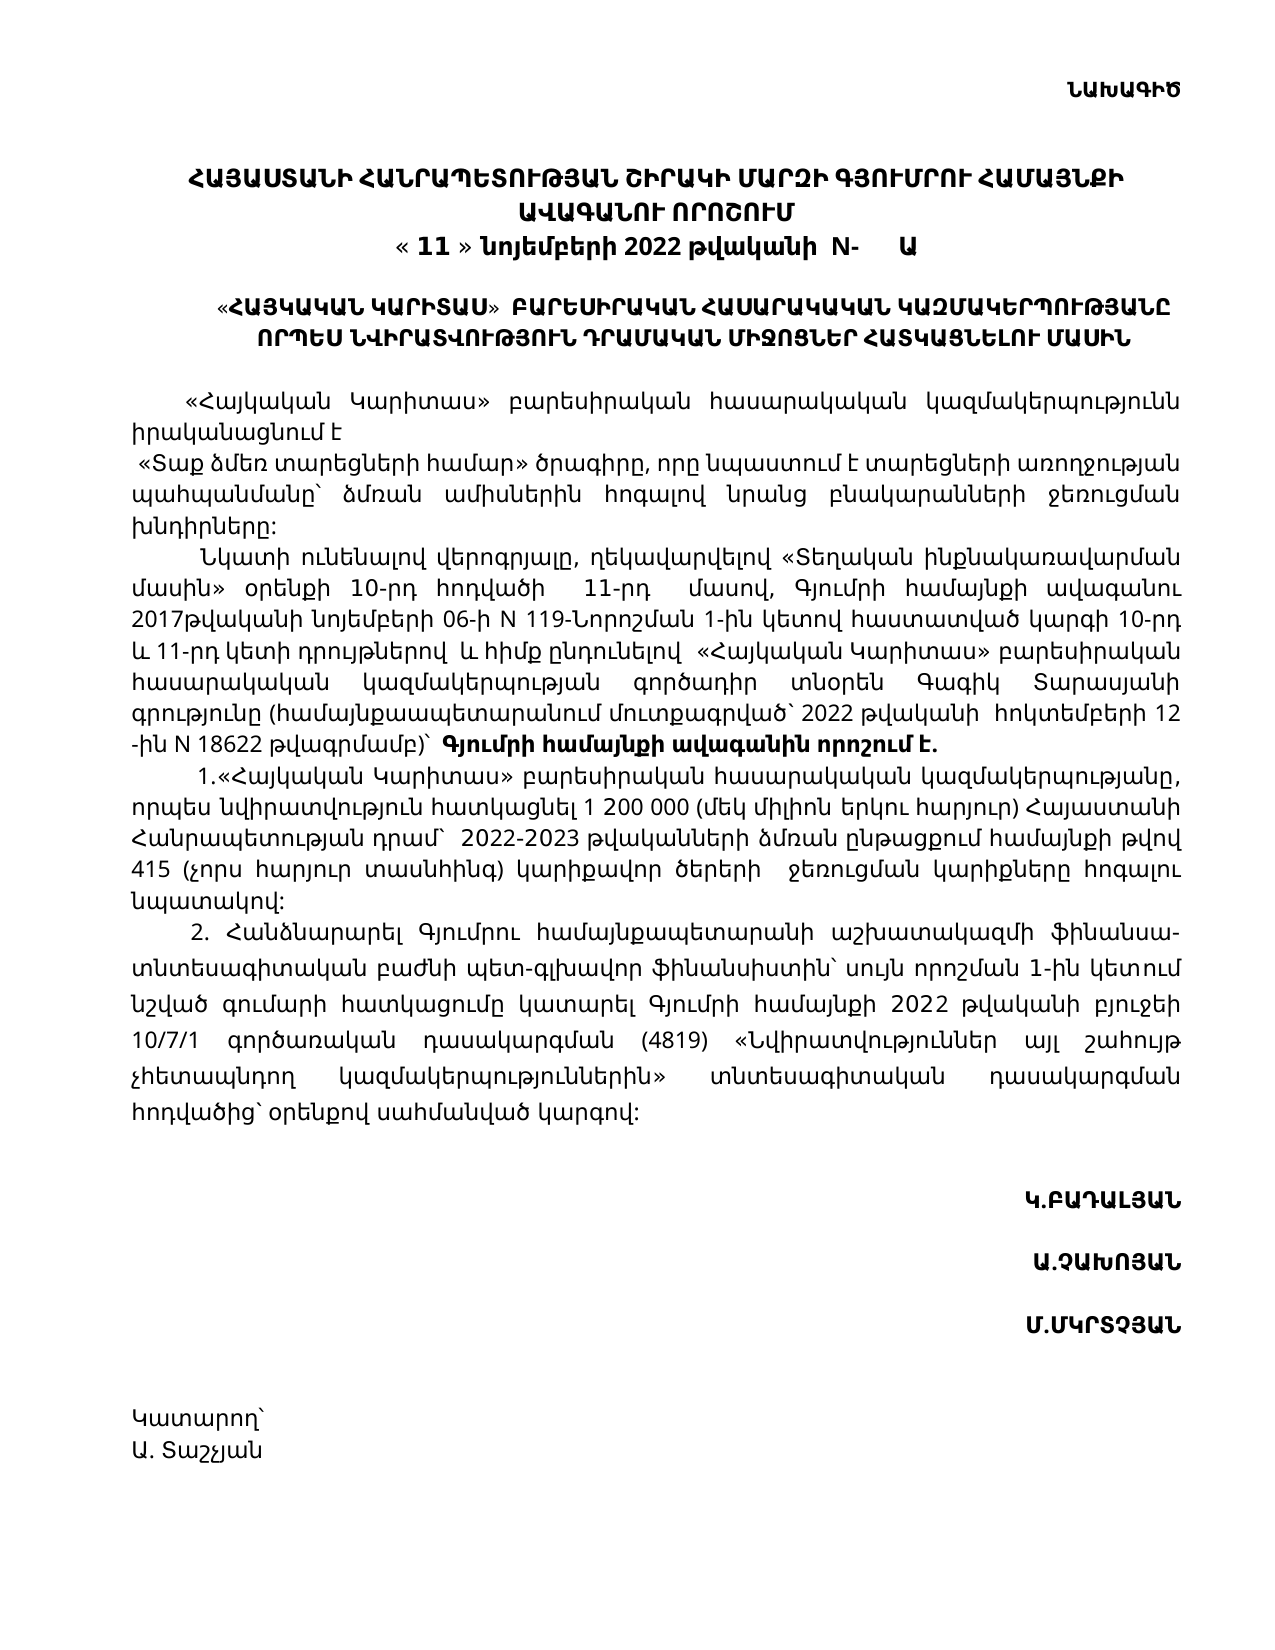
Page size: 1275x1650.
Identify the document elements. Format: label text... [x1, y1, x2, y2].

text Կատարող՝ [131, 1402, 1181, 1434]
text ՆԱԽԱԳԻԾ [131, 75, 1181, 103]
text « 11 » նոյեմբերի 2022 թվականի N- Ա [131, 228, 1181, 262]
text Նկատի ունենալով վերոգրյալը, ղեկավարվելով «Տեղական ինքնակառավարման մասին» օրենքի 10-րդ հոդվածի 11-րդ մասով, Գյումրի համայնքի ավագանու 2017թվականի նոյեմբերի 06-ի N 119-Նորոշման 1-ին կետով հաստատված կարգի 10-րդ և 11-րդ կետի դրույթներով և հիմք ընդունելով «Հայկական Կարիտաս» բարեսիրական հասարակական կազմակերպության գործադիր տնօրեն Գագիկ Տարասյանի գրությունը (համայնքաապետարանում մուտքագրված` 2022 թվականի հոկտեմբերի 12 -ին N 18622 թվագրմամբ)՝ Գյումրի համայնքի ավագանին որոշում է. [131, 541, 1181, 760]
text Ա. Տաշչյան [131, 1434, 1181, 1465]
text «ՀԱՅԿԱԿԱՆ ԿԱՐԻՏԱՍ» ԲԱՐԵՍԻՐԱԿԱՆ ՀԱՍԱՐԱԿԱԿԱՆ ԿԱԶՄԱԿԵՐՊՈՒԹՅԱՆԸ ՈՐՊԵՍ ՆՎԻՐԱՏՎՈՒԹՅՈՒՆ ԴՐԱՄԱԿԱՆ ՄԻՋՈՑՆԵՐ ՀԱՏԿԱՑՆԵԼՈՒ ՄԱՍԻՆ [206, 291, 1181, 353]
text «Հայկական Կարիտաս» բարեսիրական հասարակական կազմակերպությունն իրականացնում է [131, 385, 1181, 447]
text Կ.ԲԱԴԱԼՅԱՆ [131, 1184, 1181, 1215]
text «Տաք ձմեռ տարեցների համար» ծրագիրը, որը նպաստում է տարեցների առողջության պահպանմանը՝ ձմռան ամիսներին հոգալով նրանց բնակարանների ջեռուցման խնդիրները: [131, 447, 1181, 541]
text 1.«Հայկական Կարիտաս» բարեսիրական հասարակական կազմակերպությանը, որպես նվիրատվություն հատկացնել 1 200 000 (մեկ միլիոն երկու հարյուր) Հայաստանի Հանրապետության դրամ` 2022-2023 թվականների ձմռան ընթացքում համայնքի թվով 415 (չորս հարյուր տասնհինգ) կարիքավոր ծերերի ջեռուցման կարիքները հոգալու նպատակով: [131, 760, 1181, 916]
text Ա.ՉԱԽՈՅԱՆ [131, 1246, 1181, 1277]
text Մ.ՄԿՐՏՉՅԱՆ [131, 1309, 1181, 1340]
text ՀԱՅԱՍՏԱՆԻ ՀԱՆՐԱՊԵՏՈՒԹՅԱՆ ՇԻՐԱԿԻ ՄԱՐԶԻ ԳՅՈՒՄՐՈՒ ՀԱՄԱՅՆՔԻ ԱՎԱԳԱՆՈՒ ՈՐՈՇՈՒՄ [131, 160, 1181, 228]
list 2. Հանձնարարել Գյումրու համայնքապետարանի աշխատակազմի ֆինանսա- տնտեսագիտական բաժնի պետ-գլխավոր ֆինանսիստին՝ սույն որոշման 1-ին կետում նշված գումարի հատկացումը կատարել Գյումրի համայնքի 2022 թվականի բյուջեի 10/7/1 գործառական դասակարգման (4819) «Նվիրատվություններ այլ շահույթ չհետապնդող կազմակերպություններին» տնտեսագիտական դասակարգման հոդվածից` օրենքով սահմանված կարգով: [131, 916, 1181, 1127]
